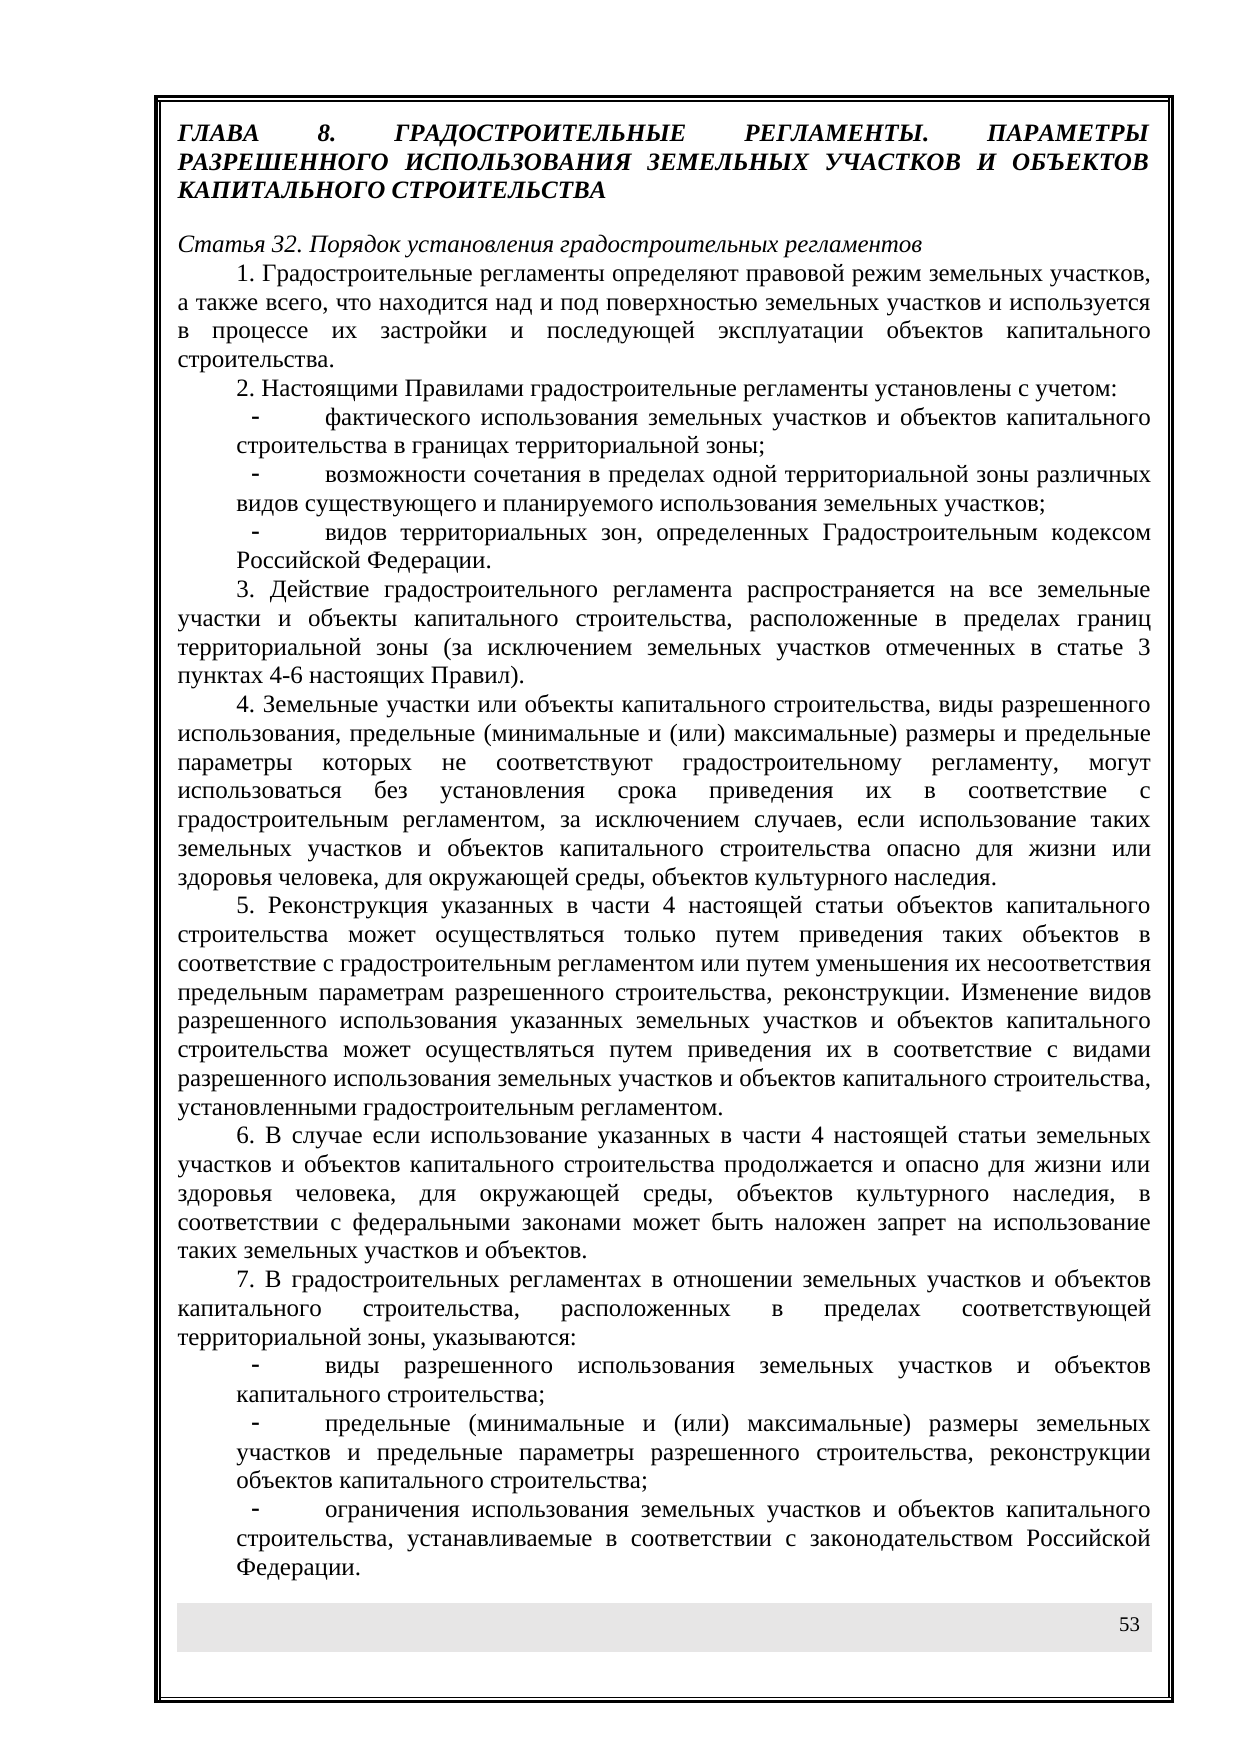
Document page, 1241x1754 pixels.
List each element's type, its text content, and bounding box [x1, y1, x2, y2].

subtitle Статья 32. Порядок установления градостроительных регламентов [177, 229, 1152, 258]
text 4. Земельные участки или объекты капитального строительства, виды разрешенного использования, предельные (минимальные и (или) максимальные) размеры и предельные параметры которых не соответствуют градостроительному регламенту, могут использоваться без установления срока приведения их в соответствие с градостроительным регламентом, за исключением случаев, если использование таких земельных участков и объектов капитального строительства опасно для жизни или здоровья человека, для окружающей среды, объектов культурного наследия. [177, 689, 1152, 891]
list фактического использования земельных участков и объектов капитального строительства в границах территориальной зоны; [236, 402, 1152, 459]
text 3. Действие градостроительного регламента распространяется на все земельные участки и объекты капитального строительства, расположенные в пределах границ территориальной зоны (за исключением земельных участков отмеченных в статье 3 пунктах 4-6 настоящих Правил). [177, 574, 1152, 689]
text 1. Градостроительные регламенты определяют правовой режим земельных участков, а также всего, что находится над и под поверхностью земельных участков и используется в процессе их застройки и последующей эксплуатации объектов капитального строительства. [177, 258, 1152, 373]
text 7. В градостроительных регламентах в отношении земельных участков и объектов капитального строительства, расположенных в пределах соответствующей территориальной зоны, указываются: [177, 1264, 1152, 1351]
text 2. Настоящими Правилами градостроительные регламенты установлены с учетом: [177, 373, 1152, 402]
subtitle ГЛАВА 8. ГРАДОСТРОИТЕЛЬНЫЕ РЕГЛАМЕНТЫ. ПАРАМЕТРЫ РАЗРЕШЕННОГО ИСПОЛЬЗОВАНИЯ ЗЕМЕЛЬНЫХ УЧАСТКОВ И ОБЪЕКТОВ КАПИТАЛЬНОГО СТРОИТЕЛЬСТВА [177, 118, 1152, 204]
list видов территориальных зон, определенных Градостроительным кодексом Российской Федерации. [236, 517, 1152, 574]
list ограничения использования земельных участков и объектов капитального строительства, устанавливаемые в соответствии с законодательством Российской Федерации. [236, 1494, 1152, 1581]
list предельные (минимальные и (или) максимальные) размеры земельных участков и предельные параметры разрешенного строительства, реконструкции объектов капитального строительства; [236, 1408, 1152, 1494]
list возможности сочетания в пределах одной территориальной зоны различных видов существующего и планируемого использования земельных участков; [236, 459, 1152, 517]
text 6. В случае если использование указанных в части 4 настоящей статьи земельных участков и объектов капитального строительства продолжается и опасно для жизни или здоровья человека, для окружающей среды, объектов культурного наследия, в соответствии с федеральными законами может быть наложен запрет на использование таких земельных участков и объектов. [177, 1121, 1152, 1264]
list виды разрешенного использования земельных участков и объектов капитального строительства; [236, 1351, 1152, 1408]
text 5. Реконструкция указанных в части 4 настоящей статьи объектов капитального строительства может осуществляться только путем приведения таких объектов в соответствие с градостроительным регламентом или путем уменьшения их несоответствия предельным параметрам разрешенного строительства, реконструкции. Изменение видов разрешенного использования указанных земельных участков и объектов капитального строительства может осуществляться путем приведения их в соответствие с видами разрешенного использования земельных участков и объектов капитального строительства, установленными градостроительным регламентом. [177, 891, 1152, 1121]
